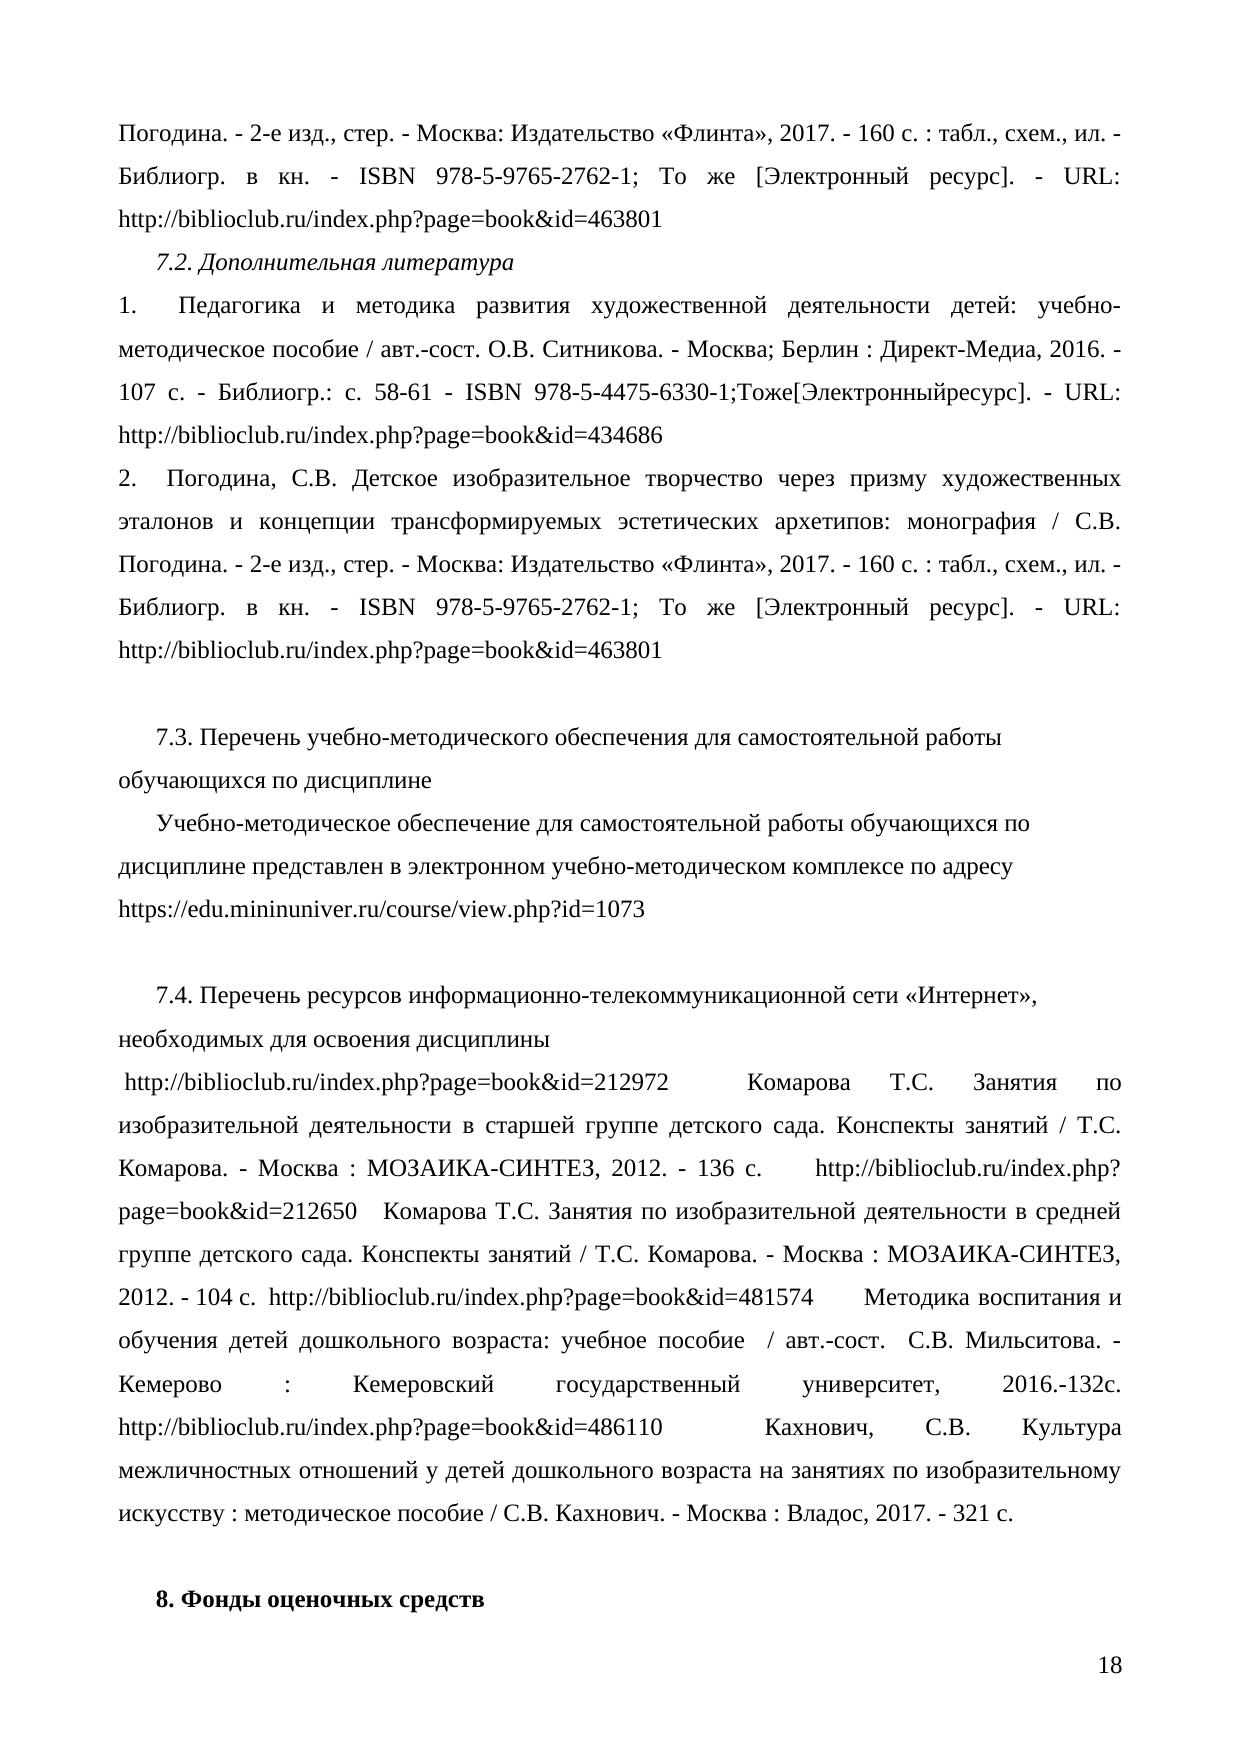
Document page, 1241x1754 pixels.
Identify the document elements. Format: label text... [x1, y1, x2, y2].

text http://biblioclub.ru/index.php?page=book&id=212972 Комарова Т.С. Занятия по изобразительной деятельности в старшей группе детского сада. Конспекты занятий / Т.С. Комарова. - Москва : МОЗАИКА-СИНТЕЗ, 2012. - 136 с. http://biblioclub.ru/index.php?page=book&id=212650 Комарова Т.С. Занятия по изобразительной деятельности в средней группе детского сада. Конспекты занятий / Т.С. Комарова. - Москва : МОЗАИКА-СИНТЕЗ, 2012. - 104 с. http://biblioclub.ru/index.php?page=book&id=481574 Методика воспитания и обучения детей дошкольного возраста: учебное пособие / авт.-сост. С.В. Мильситова. - Кемерово : Кемеровский государственный университет, 2016.-132с. http://biblioclub.ru/index.php?page=book&id=486110 Кахнович, С.В. Культура межличностных отношений у детей дошкольного возраста на занятиях по изобразительному искусству : методическое пособие / С.В. Кахнович. - Москва : Владос, 2017. - 321 с. [118, 1067, 1122, 1527]
subtitle 8. Фонды оценочных средств [118, 1584, 1122, 1613]
subtitle 7.3. Перечень учебно-методического обеспечения для самостоятельной работы обучающихся по дисциплине [118, 722, 1122, 794]
subtitle 7.4. Перечень ресурсов информационно-телекоммуникационной сети «Интернет», необходимых для освоения дисциплины [118, 981, 1122, 1052]
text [118, 118, 1122, 233]
subtitle 7.2. Дополнительная литература [118, 247, 1122, 276]
subtitle Учебно-методическое обеспечение для самостоятельной работы обучающихся по дисциплине представлен в электронном учебно-методическом комплексе по адресу https://edu.mininuniver.ru/course/view.php?id=1073 [118, 808, 1122, 923]
